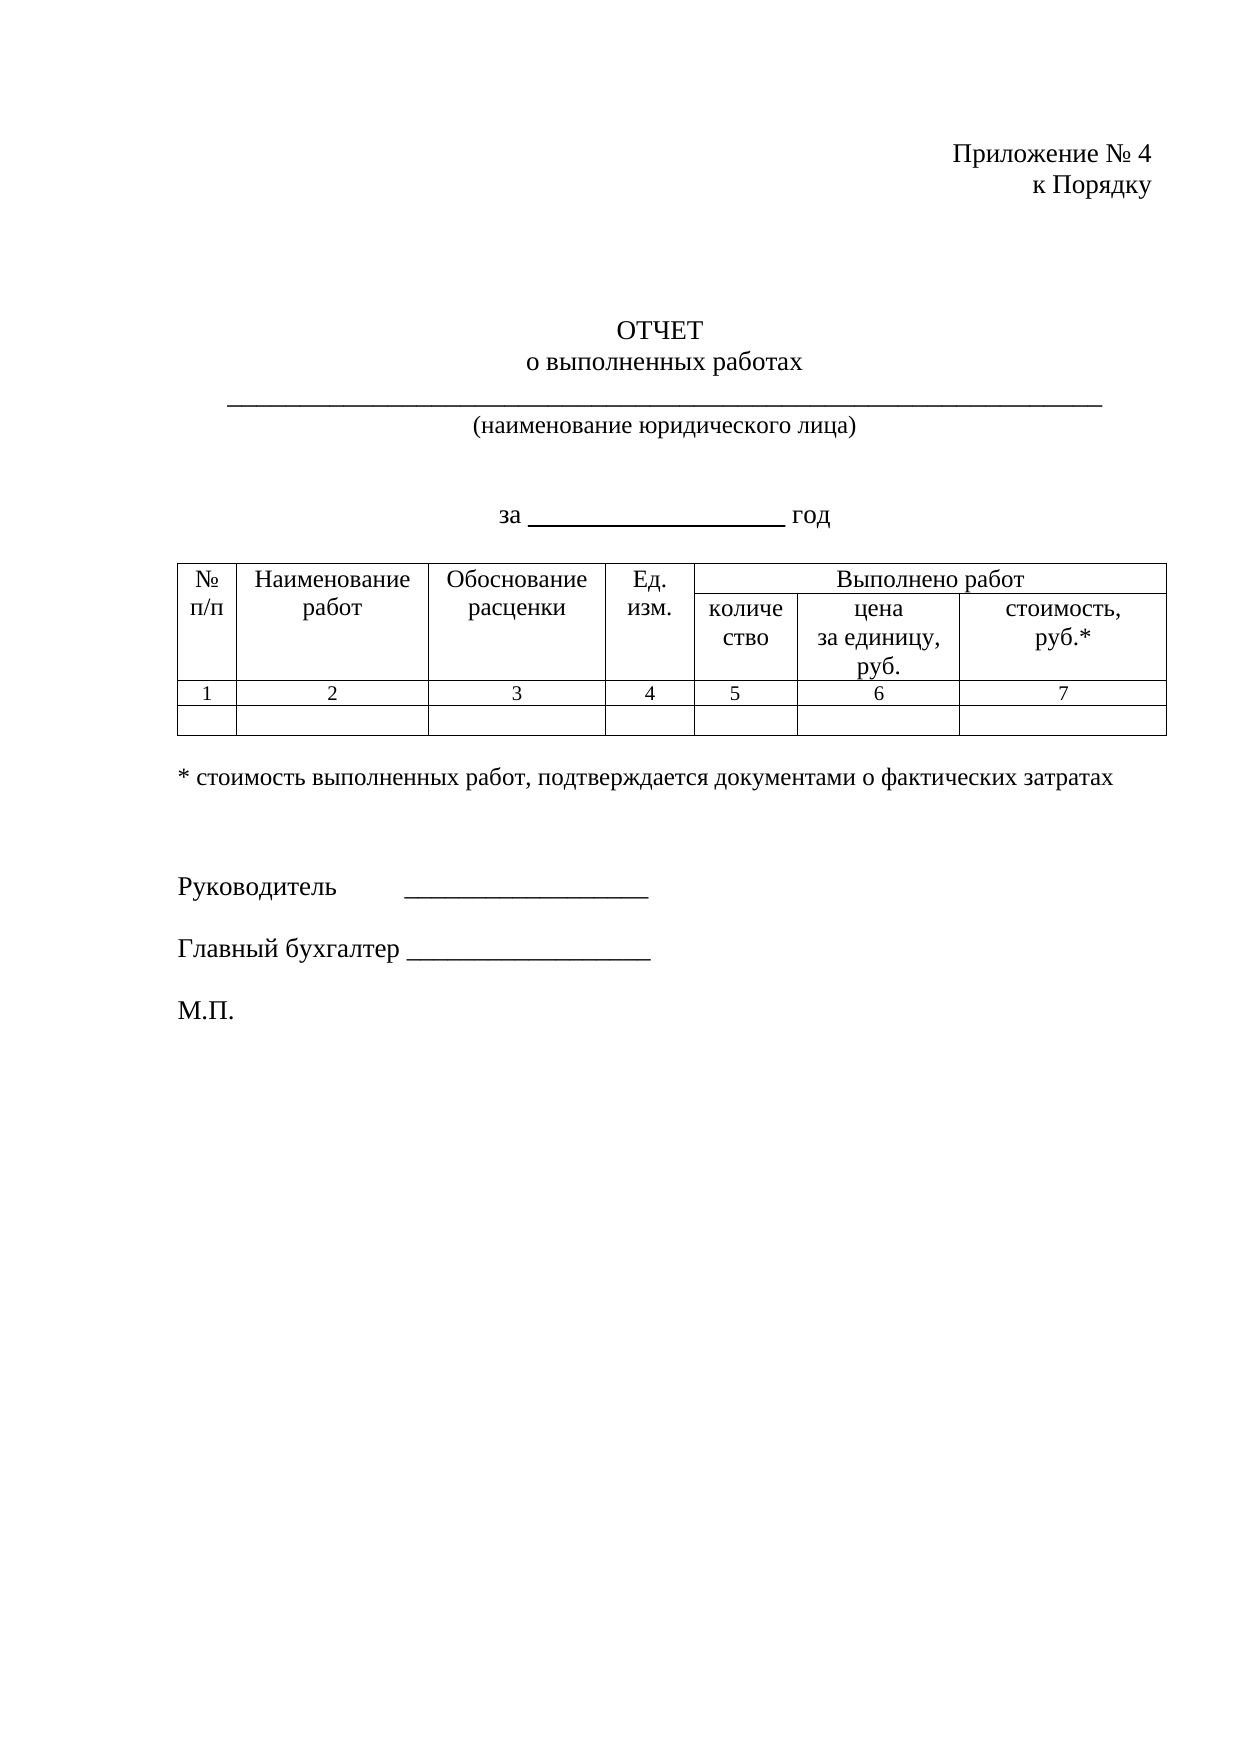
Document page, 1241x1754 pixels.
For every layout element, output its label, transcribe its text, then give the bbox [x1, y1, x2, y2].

table_cell [237, 706, 428, 735]
table_cell 6 [798, 681, 959, 705]
table_cell количество [695, 594, 797, 680]
table_cell 5 [695, 681, 797, 705]
table_header Наименование работ [237, 564, 428, 680]
text ____________________________________________________________ [177, 377, 1152, 410]
table_cell [429, 706, 605, 735]
table_cell 1 [178, 681, 236, 705]
table_cell [178, 706, 236, 735]
text М.П. [177, 994, 1152, 1026]
text * стоимость выполненных работ, подтверждается документами о фактических затратах [177, 762, 1152, 791]
table_cell 2 [237, 681, 428, 705]
table_cell 3 [429, 681, 605, 705]
text (наименование юридического лица) [177, 410, 1152, 439]
table_header № п/п [178, 564, 236, 680]
text за __________ _______ год [177, 498, 1152, 529]
table_cell [606, 706, 694, 735]
text к Порядку [177, 168, 1152, 199]
table_cell [960, 706, 1166, 735]
text ОТЧЕТ [177, 314, 1152, 345]
table_header Обоснование расценки [429, 564, 605, 680]
table_cell 4 [606, 681, 694, 705]
table_cell [798, 706, 959, 735]
table_cell стоимость, руб.* [960, 594, 1166, 680]
text о выполненных работах [177, 345, 1152, 377]
text Приложение № 4 [177, 137, 1152, 168]
table_header Ед. изм. [606, 564, 694, 680]
table_header Выполнено работ [695, 564, 1166, 592]
table_cell [695, 706, 797, 735]
text Главный бухгалтер __________________ [177, 932, 1152, 963]
table_cell цена за единицу, руб. [798, 594, 959, 680]
table_cell 7 [960, 681, 1166, 705]
text Руководитель __________________ [177, 870, 1152, 901]
